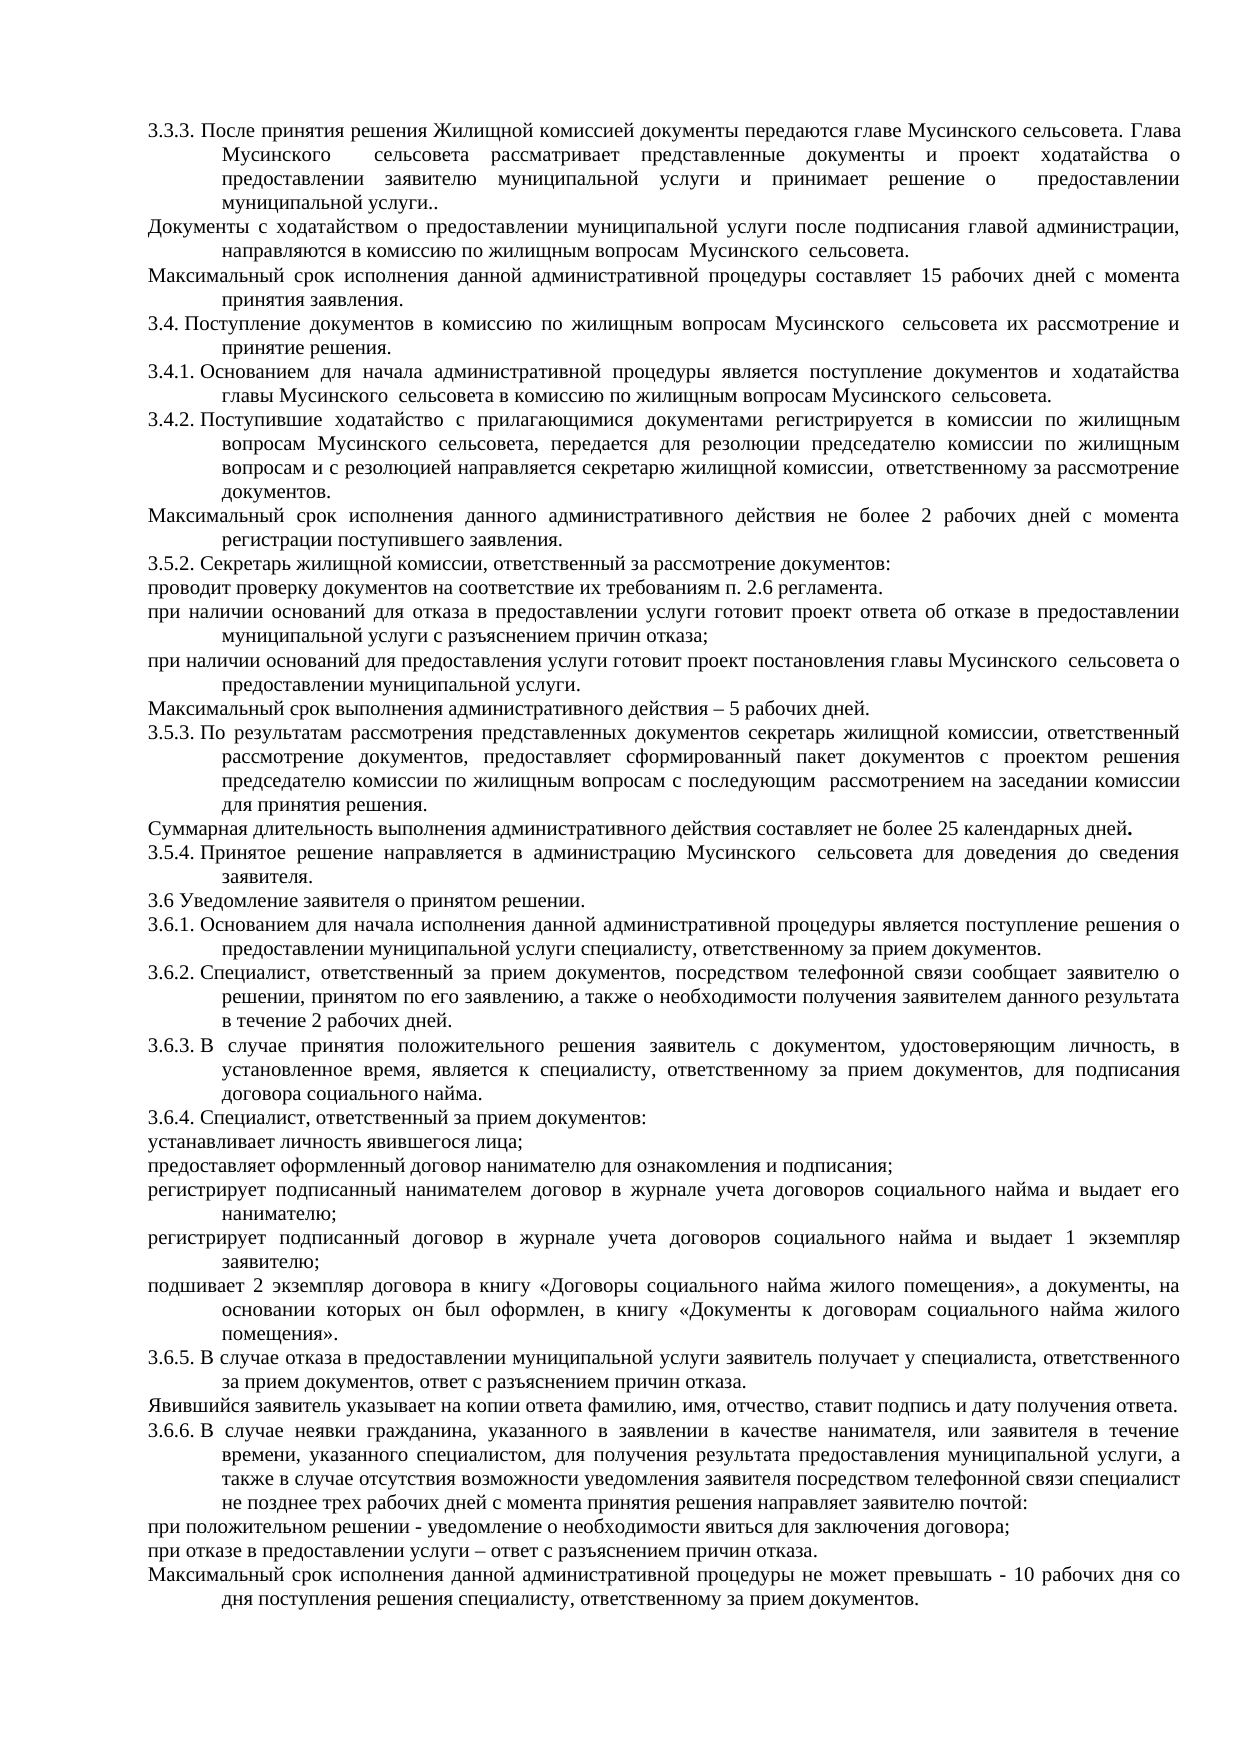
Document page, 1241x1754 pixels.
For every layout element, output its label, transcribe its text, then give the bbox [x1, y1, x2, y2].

text 3.5.2. Секретарь жилищной комиссии, ответственный за рассмотрение документов: [148, 551, 1181, 575]
text Максимальный срок исполнения данной административной процедуры составляет 15 рабочих дней с момента принятия заявления. [148, 262, 1181, 311]
text регистрирует подписанный договор в журнале учета договоров социального найма и выдает 1 экземпляр заявителю; [148, 1225, 1181, 1273]
text Максимальный срок исполнения данной административной процедуры не может превышать - 10 рабочих дня со дня поступления решения специалисту, ответственному за прием документов. [148, 1562, 1181, 1610]
text 3.6.4. Специалист, ответственный за прием документов: [148, 1105, 1181, 1129]
text при положительном решении - уведомление о необходимости явиться для заключения договора; [148, 1514, 1181, 1538]
text 3.5.4. Принятое решение направляется в администрацию Мусинского сельсовета для доведения до сведения заявителя. [148, 840, 1181, 888]
text 3.6.5. В случае отказа в предоставлении муниципальной услуги заявитель получает у специалиста, ответственного за прием документов, ответ с разъяснением причин отказа. [148, 1345, 1181, 1393]
text 3.6 Уведомление заявителя о принятом решении. [148, 888, 1181, 912]
text Суммарная длительность выполнения административного действия составляет не более 25 календарных дней. [148, 816, 1181, 840]
text 3.4.1. Основанием для начала административной процедуры является поступление документов и ходатайства главы Мусинского сельсовета в комиссию по жилищным вопросам Мусинского сельсовета. [148, 359, 1181, 407]
text проводит проверку документов на соответствие их требованиям п. 2.6 регламента. [148, 575, 1181, 599]
text Документы с ходатайством о предоставлении муниципальной услуги после подписания главой администрации, направляются в комиссию по жилищным вопросам Мусинского сельсовета. [148, 214, 1181, 262]
text устанавливает личность явившегося лица; [148, 1129, 1181, 1153]
text 3.6.3. В случае принятия положительного решения заявитель с документом, удостоверяющим личность, в установленное время, является к специалисту, ответственному за прием документов, для подписания договора социального найма. [148, 1032, 1181, 1105]
text 3.4.2. Поступившие ходатайство с прилагающимися документами регистрируется в комиссии по жилищным вопросам Мусинского сельсовета, передается для резолюции председателю комиссии по жилищным вопросам и с резолюцией направляется секретарю жилищной комиссии, ответственному за рассмотрение документов. [148, 407, 1181, 503]
text при отказе в предоставлении услуги – ответ с разъяснением причин отказа. [148, 1538, 1181, 1562]
text 3.6.2. Специалист, ответственный за прием документов, посредством телефонной связи сообщает заявителю о решении, принятом по его заявлению, а также о необходимости получения заявителем данного результата в течение 2 рабочих дней. [148, 960, 1181, 1032]
text Максимальный срок исполнения данного административного действия не более 2 рабочих дней с момента регистрации поступившего заявления. [148, 503, 1181, 551]
text регистрирует подписанный нанимателем договор в журнале учета договоров социального найма и выдает его нанимателю; [148, 1177, 1181, 1225]
text 3.5.3. По результатам рассмотрения представленных документов секретарь жилищной комиссии, ответственный рассмотрение документов, предоставляет сформированный пакет документов с проектом решения председателю комиссии по жилищным вопросам с последующим рассмотрением на заседании комиссии для принятия решения. [148, 720, 1181, 816]
text 3.6.1. Основанием для начала исполнения данной административной процедуры является поступление решения о предоставлении муниципальной услуги специалисту, ответственному за прием документов. [148, 912, 1181, 960]
text подшивает 2 экземпляр договора в книгу «Договоры социального найма жилого помещения», а документы, на основании которых он был оформлен, в книгу «Документы к договорам социального найма жилого помещения». [148, 1273, 1181, 1345]
text Явившийся заявитель указывает на копии ответа фамилию, имя, отчество, ставит подпись и дату получения ответа. [148, 1393, 1181, 1417]
text при наличии оснований для отказа в предоставлении услуги готовит проект ответа об отказе в предоставлении муниципальной услуги с разъяснением причин отказа; [148, 599, 1181, 647]
text Максимальный срок выполнения административного действия – 5 рабочих дней. [148, 696, 1181, 720]
text 3.4. Поступление документов в комиссию по жилищным вопросам Мусинского сельсовета их рассмотрение и принятие решения. [148, 311, 1181, 359]
text 3.3.3. После принятия решения Жилищной комиссией документы передаются главе Мусинского сельсовета. Глава Мусинского сельсовета рассматривает представленные документы и проект ходатайства о предоставлении заявителю муниципальной услуги и принимает решение о предоставлении муниципальной услуги.. [148, 118, 1181, 214]
text предоставляет оформленный договор нанимателю для ознакомления и подписания; [148, 1153, 1181, 1177]
text 3.6.6. В случае неявки гражданина, указанного в заявлении в качестве нанимателя, или заявителя в течение времени, указанного специалистом, для получения результата предоставления муниципальной услуги, а также в случае отсутствия возможности уведомления заявителя посредством телефонной связи специалист не позднее трех рабочих дней с момента принятия решения направляет заявителю почтой: [148, 1417, 1181, 1514]
text при наличии оснований для предоставления услуги готовит проект постановления главы Мусинского сельсовета о предоставлении муниципальной услуги. [148, 647, 1181, 696]
